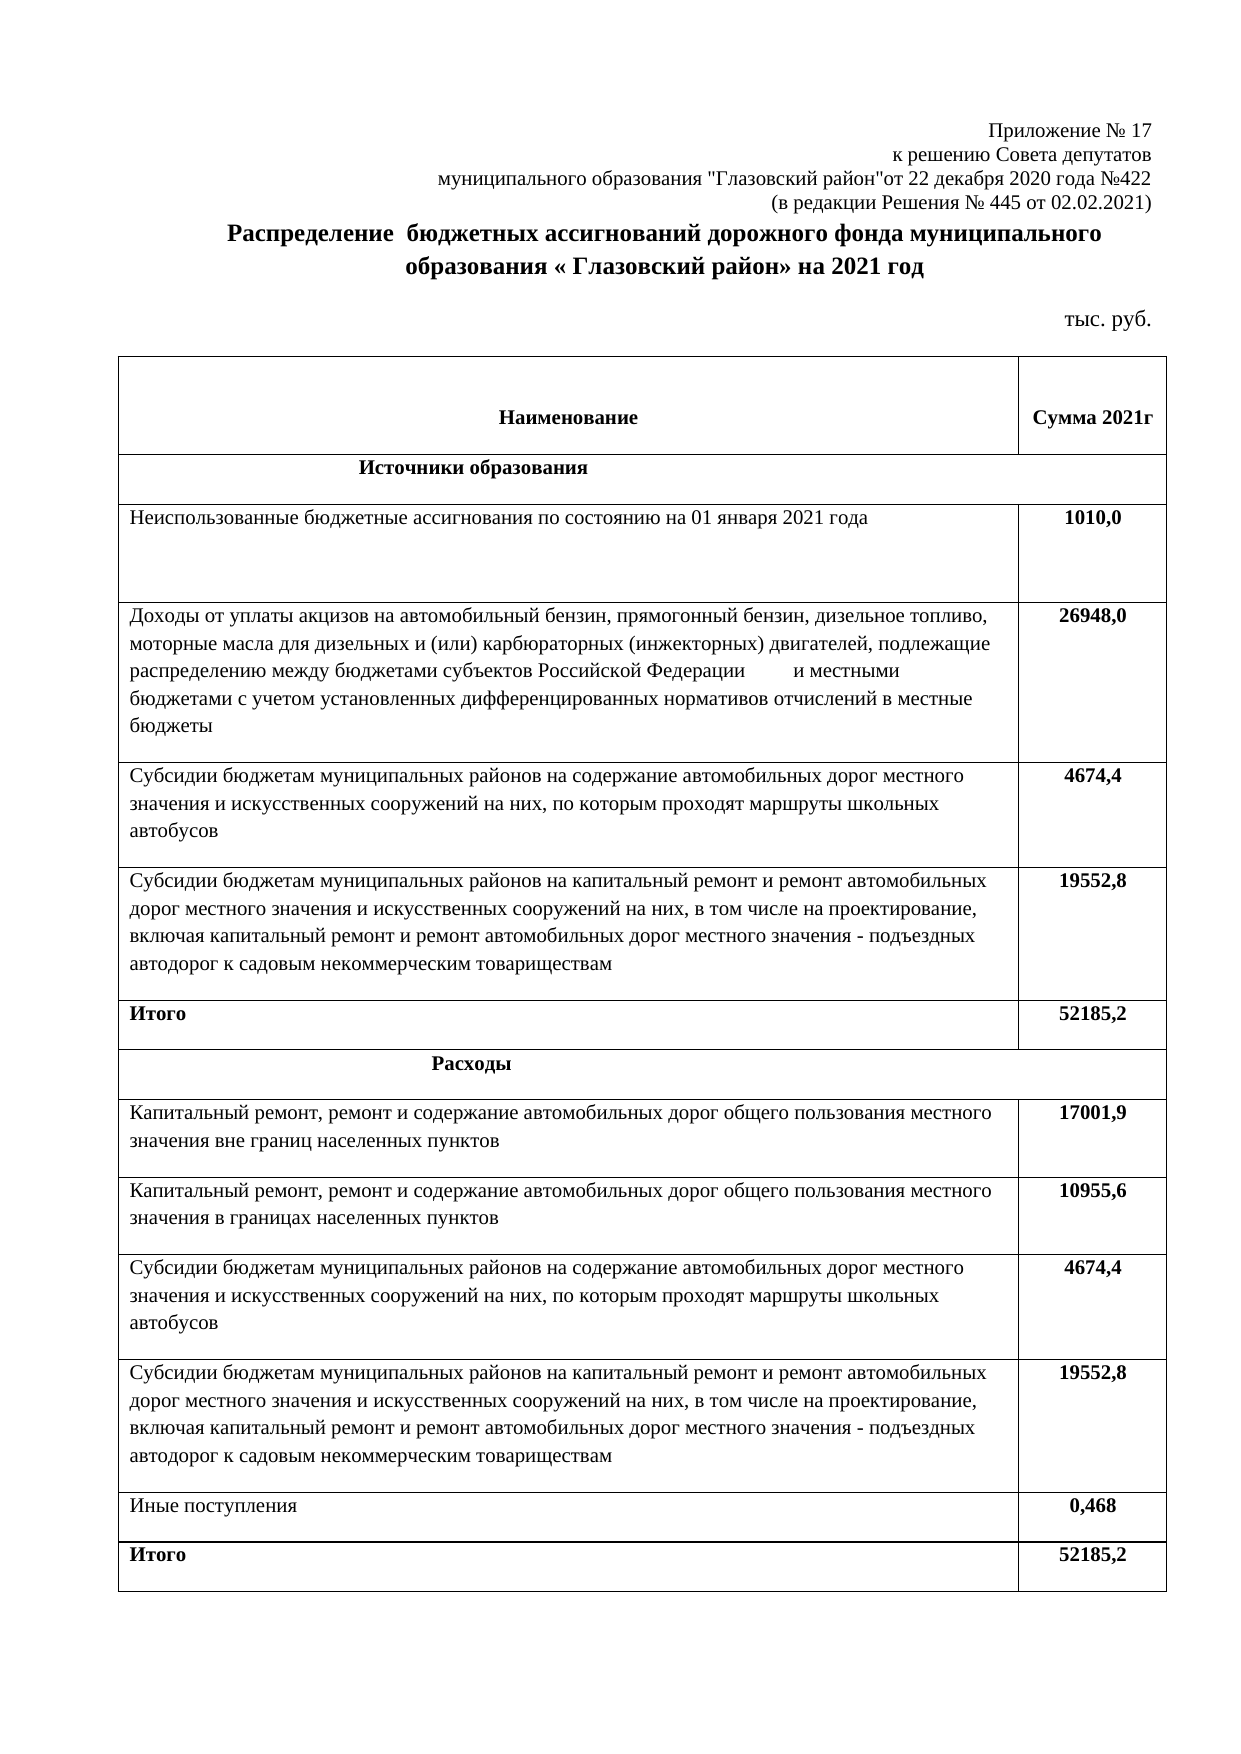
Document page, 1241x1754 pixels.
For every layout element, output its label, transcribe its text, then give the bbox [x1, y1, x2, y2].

table_header Сумма 2021г [1019, 357, 1166, 454]
table_cell Доходы от уплаты акцизов на автомобильный бензин, прямогонный бензин, дизельное топливо, моторные масла для дизельных и (или) карбюраторных (инжекторных) двигателей, подлежащие распределению между бюджетами субъектов Российской Федерации и местными бюджетами с учетом установленных дифференцированных нормативов отчислений в местные бюджеты [119, 603, 1018, 762]
table_cell 1010,0 [1019, 505, 1166, 602]
table_cell 52185,2 [1019, 1001, 1166, 1049]
table_cell 10955,6 [1019, 1178, 1166, 1254]
table_cell Капитальный ремонт, ремонт и содержание автомобильных дорог общего пользования местного значения в границах населенных пунктов [119, 1178, 1018, 1254]
text муниципального образования "Глазовский район"от 22 декабря 2020 года №422 [177, 166, 1152, 190]
text Приложение № 17 [177, 118, 1152, 142]
table_cell Субсидии бюджетам муниципальных районов на капитальный ремонт и ремонт автомобильных дорог местного значения и искусственных сооружений на них, в том числе на проектирование, включая капитальный ремонт и ремонт автомобильных дорог местного значения - подъездных автодорог к садовым некоммерческим товариществам [119, 1360, 1018, 1492]
table_cell Субсидии бюджетам муниципальных районов на содержание автомобильных дорог местного значения и искусственных сооружений на них, по которым проходят маршруты школьных автобусов [119, 1255, 1018, 1359]
table_cell 4674,4 [1019, 763, 1166, 867]
table_cell Иные поступления [119, 1493, 1018, 1541]
table_cell Капитальный ремонт, ремонт и содержание автомобильных дорог общего пользования местного значения вне границ населенных пунктов [119, 1100, 1018, 1177]
table_cell Расходы [119, 1050, 1166, 1099]
table_cell Субсидии бюджетам муниципальных районов на содержание автомобильных дорог местного значения и искусственных сооружений на них, по которым проходят маршруты школьных автобусов [119, 763, 1018, 867]
table_cell 17001,9 [1019, 1100, 1166, 1177]
text Распределение бюджетных ассигнований дорожного фонда муниципального образования « Глазовский район» на 2021 год [177, 218, 1152, 280]
text к решению Совета депутатов [177, 142, 1152, 166]
table_cell Итого [119, 1543, 1018, 1591]
table_cell 19552,8 [1019, 868, 1166, 999]
table_cell 0,468 [1019, 1493, 1166, 1541]
table_cell Источники образования [119, 455, 1166, 504]
text (в редакции Решения № 445 от 02.02.2021) [177, 190, 1152, 214]
table_cell 52185,2 [1019, 1543, 1166, 1591]
table_header Наименование [119, 357, 1018, 454]
table_cell Итого [119, 1001, 1018, 1049]
table_cell 19552,8 [1019, 1360, 1166, 1492]
table_cell Неиспользованные бюджетные ассигнования по состоянию на 01 января 2021 года [119, 505, 1018, 602]
text тыс. руб. [177, 305, 1152, 331]
table_cell 4674,4 [1019, 1255, 1166, 1359]
table_cell Субсидии бюджетам муниципальных районов на капитальный ремонт и ремонт автомобильных дорог местного значения и искусственных сооружений на них, в том числе на проектирование, включая капитальный ремонт и ремонт автомобильных дорог местного значения - подъездных автодорог к садовым некоммерческим товариществам [119, 868, 1018, 999]
table_cell 26948,0 [1019, 603, 1166, 762]
